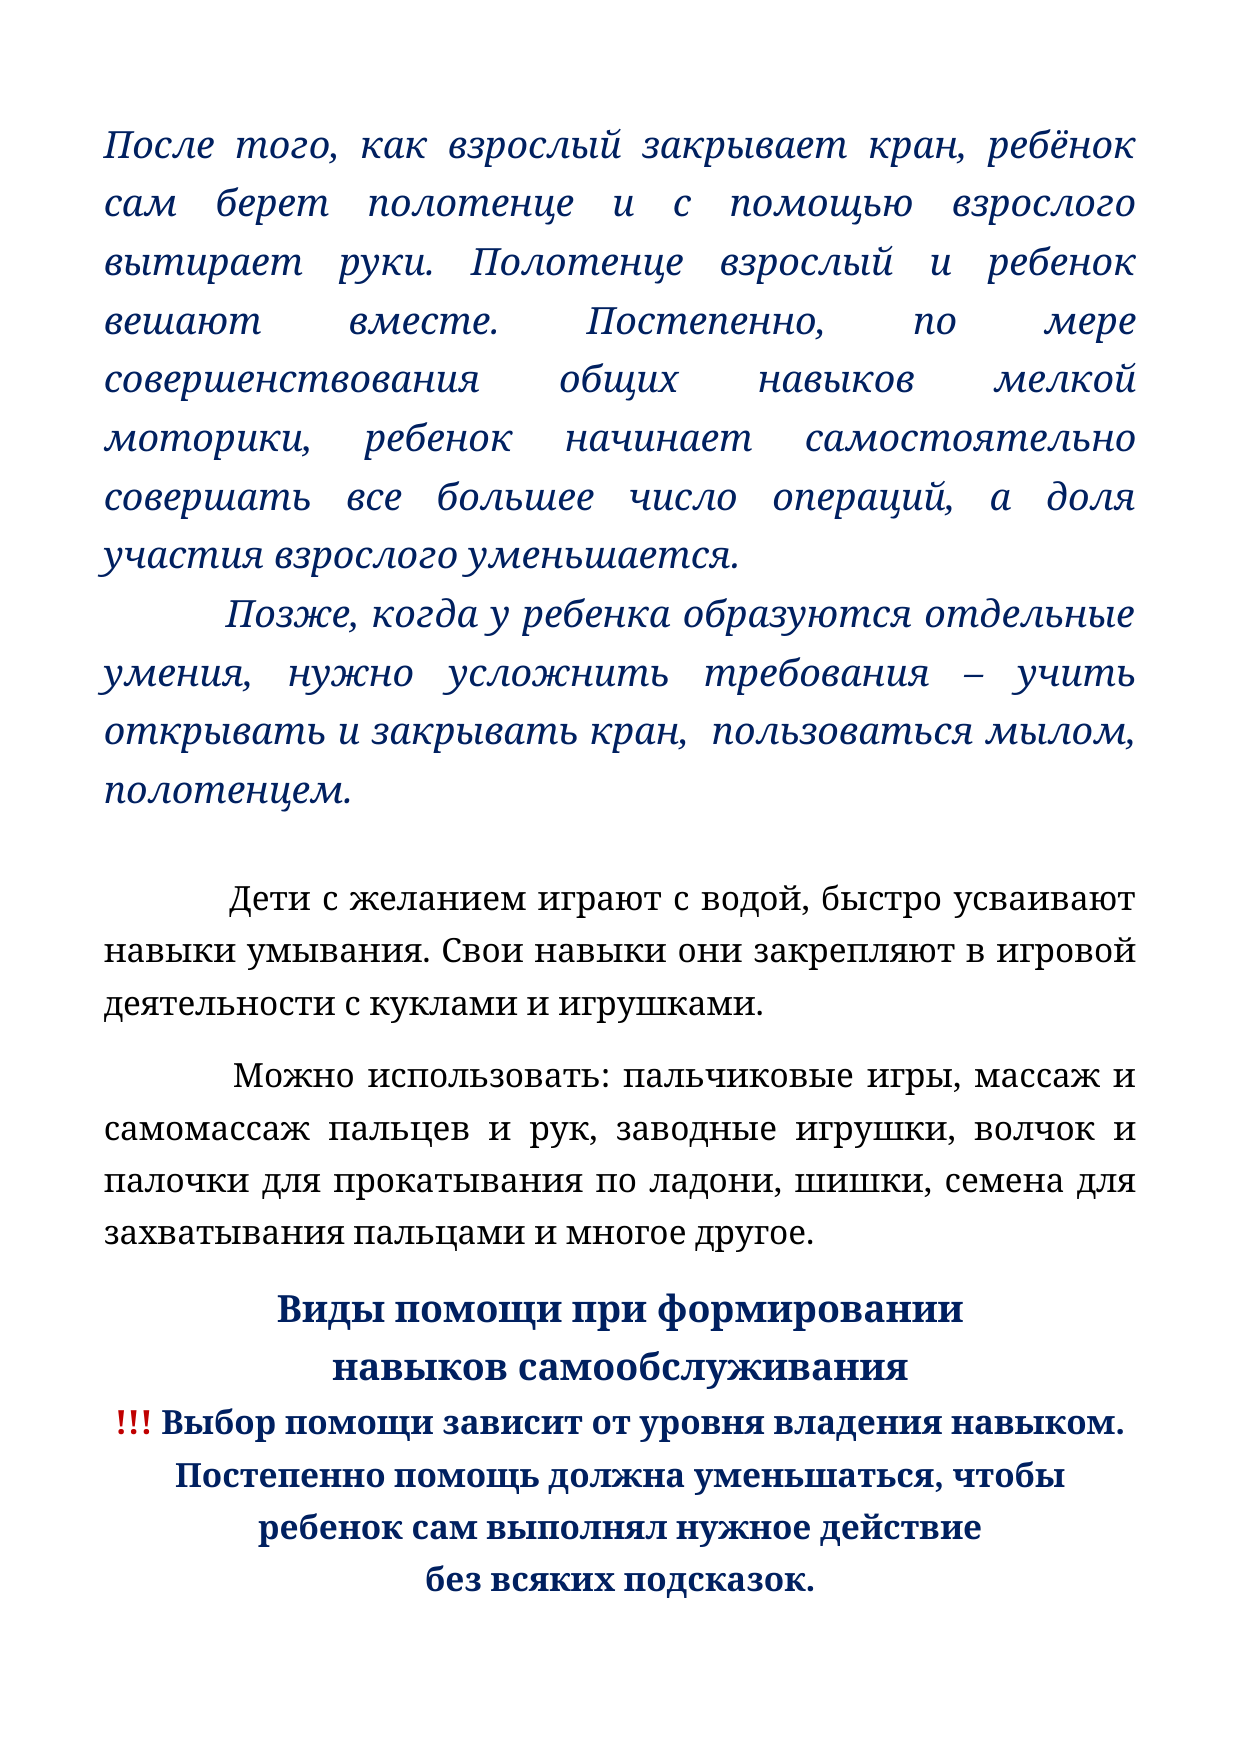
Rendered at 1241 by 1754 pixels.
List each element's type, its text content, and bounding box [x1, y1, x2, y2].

text без всяких подсказок. [103, 1556, 1137, 1601]
text Виды помощи при формировании [103, 1282, 1137, 1333]
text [103, 118, 1137, 580]
text !!! Выбор помощи зависит от уровня владения навыком. Постепенно помощь должна уменьшаться, чтобы ребенок сам выполнял нужное действие [103, 1399, 1137, 1549]
text Дети с желанием играют с водой, быстро усваивают навыки умывания. Свои навыки они закрепляют в игровой деятельности с куклами и игрушками. [103, 875, 1137, 1025]
text Можно использовать: пальчиковые игры, массаж и самомассаж пальцев и рук, заводные игрушки, волчок и палочки для прокатывания по ладони, шишки, семена для захватывания пальцами и многое другое. [103, 1052, 1137, 1254]
text навыков самообслуживания [103, 1341, 1137, 1392]
text Позже, когда у ребенка образуются отдельные умения, нужно усложнить требования – учить открывать и закрывать кран, пользоваться мылом, полотенцем. [103, 587, 1137, 814]
